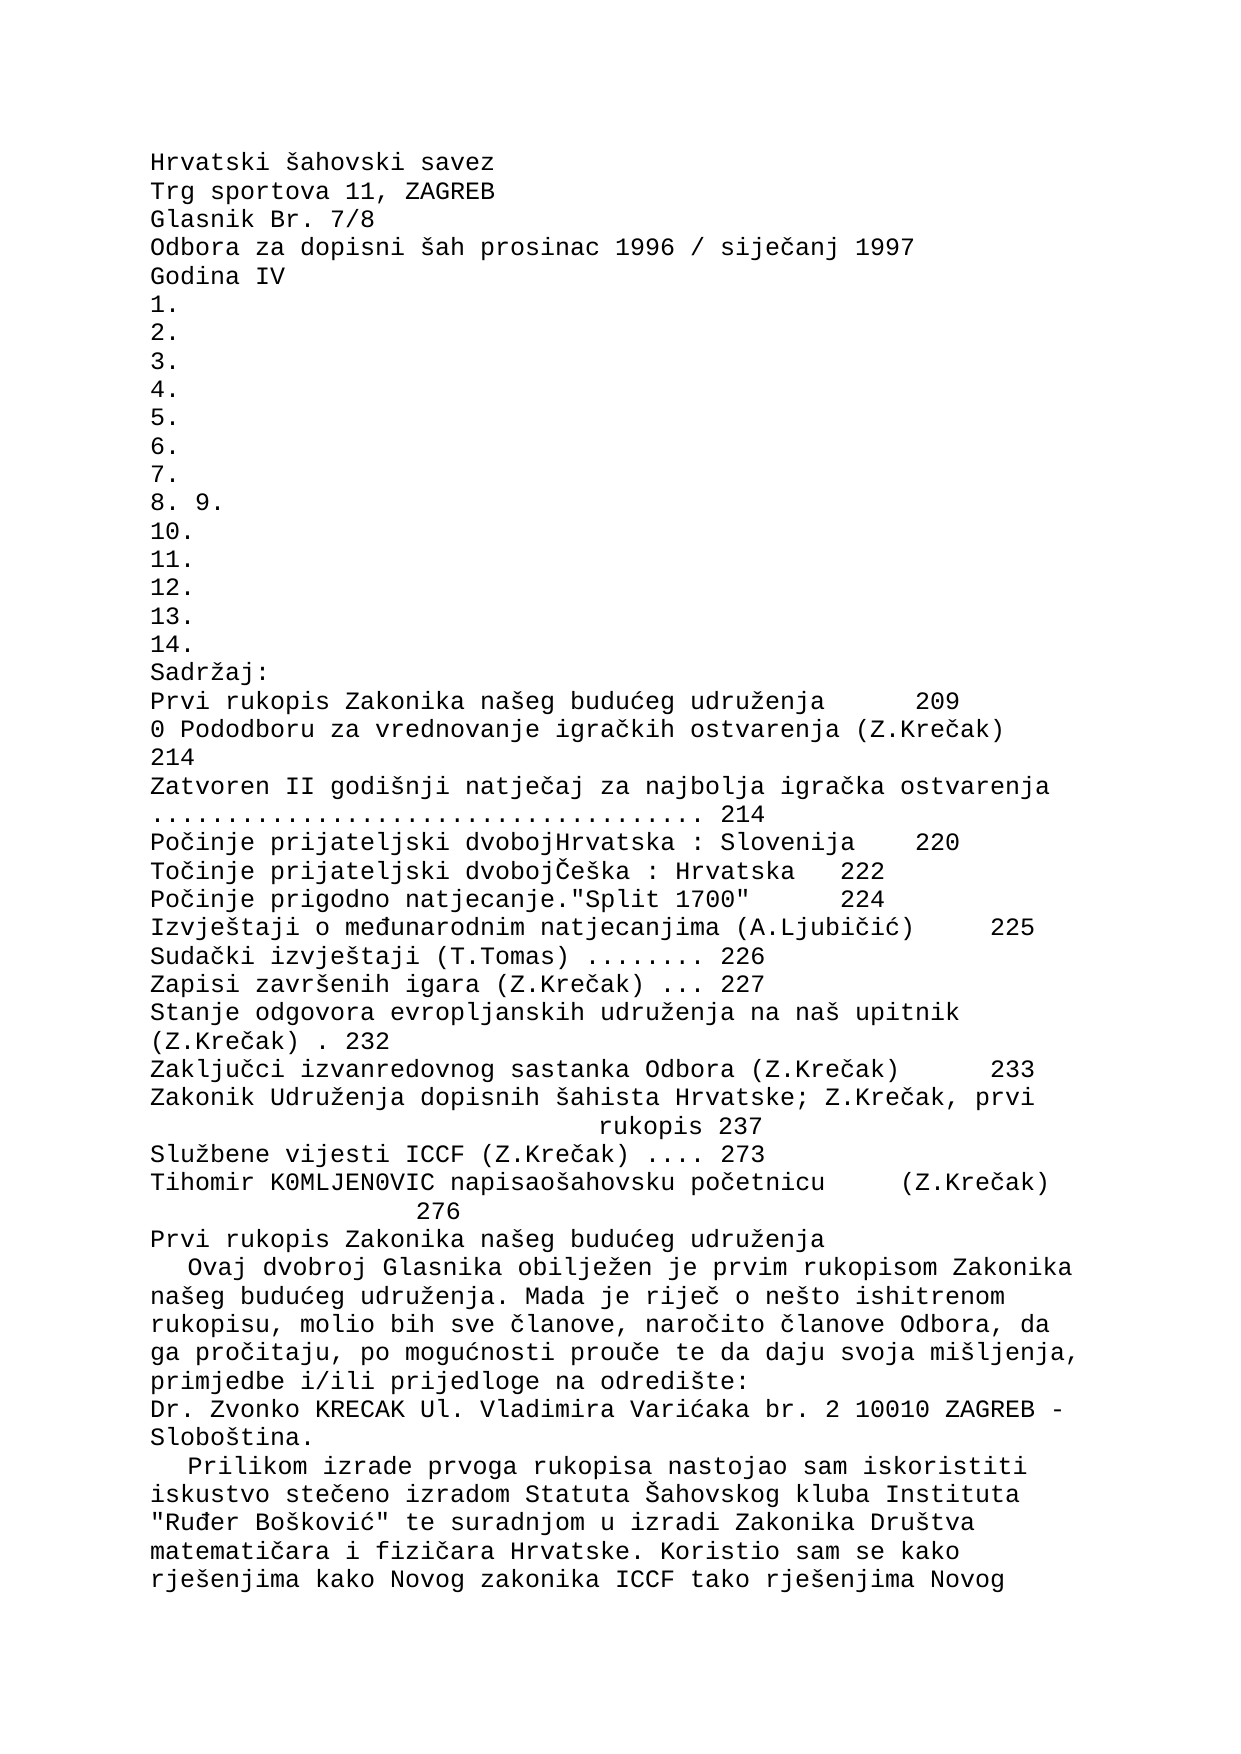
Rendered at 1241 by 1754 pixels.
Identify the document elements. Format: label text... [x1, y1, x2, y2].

text 1. [150, 292, 1090, 320]
text Sudački izvještaji (T.Tomas) 226 [150, 943, 1090, 972]
text 5. [150, 405, 1090, 433]
text Počinje prigodno natjecanje "Split 1700" 224 [150, 887, 1090, 915]
text 7. [150, 462, 1090, 490]
text 4. [150, 377, 1090, 405]
text Dr. Zvonko KRECAK Ul. Vladimira Varićaka br. 2 10010 ZAGREB - Sloboština. [150, 1397, 1090, 1453]
text Prvi rukopis Zakonika našeg budućeg udruženja [150, 1227, 1090, 1255]
text 13. [150, 603, 1090, 632]
text 8. 9. [150, 490, 1090, 518]
text 2. [150, 320, 1090, 348]
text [150, 1453, 1090, 1595]
text Stanje odgovora evropljanskih udruženja na naš upitnik (Z.Krečak) . 232 [150, 1000, 1090, 1057]
text Trg sportova 11, ZAGREB [150, 178, 1090, 207]
text Točinje prijateljski dvoboj Češka : Hrvatska 222 [150, 858, 1090, 887]
text Hrvatski šahovski savez [150, 150, 1090, 178]
text Godina IV [150, 263, 1090, 292]
text 3. [150, 348, 1090, 377]
text Tihomir K0MLJEN0VIC napisao šahovsku početnicu (Z.Krečak) 276 [150, 1170, 1090, 1227]
text Glasnik Br. 7/8 [150, 207, 1090, 235]
text Zaključci izvanredovnog sastanka Odbora (Z.Krečak) 233 [150, 1057, 1090, 1085]
text Odbora za dopisni šah prosinac 1996 / siječanj 1997 [150, 235, 1090, 263]
text Službene vijesti ICCF (Z.Krečak) 273 [150, 1142, 1090, 1170]
text Izvještaji o međunarodnim natjecanjima (A.Ljubičić) 225 [150, 915, 1090, 943]
text 10. [150, 518, 1090, 547]
text Zapisi završenih igara (Z.Krečak) 227 [150, 972, 1090, 1000]
text 0 Pododboru za vrednovanje igračkih ostvarenja (Z.Krečak) 214 [150, 717, 1090, 773]
text Prvi rukopis Zakonika našeg budućeg udruženja 209 [150, 688, 1090, 717]
text 12. [150, 575, 1090, 603]
text Ovaj dvobroj Glasnika obilježen je prvim rukopisom Zakonika našeg budućeg udruženja. Mada je riječ o nešto ishitrenom rukopisu, molio bih sve članove, naročito članove Odbora, da ga pročitaju, po mogućnosti prouče te da daju svoja mišljenja, primjedbe i/ili prijedloge na odredište: [150, 1255, 1090, 1397]
text 14. [150, 632, 1090, 660]
text 11. [150, 547, 1090, 575]
text Sadržaj: [150, 660, 1090, 688]
text 6. [150, 433, 1090, 462]
text Zakonik Udruženja dopisnih šahista Hrvatske; Z.Krečak, prvi rukopis 237 [150, 1085, 1090, 1142]
text Počinje prijateljski dvoboj Hrvatska : Slovenija 220 [150, 830, 1090, 858]
text Zatvoren II godišnji natječaj za najbolja igračka ostvarenja 214 [150, 773, 1090, 830]
